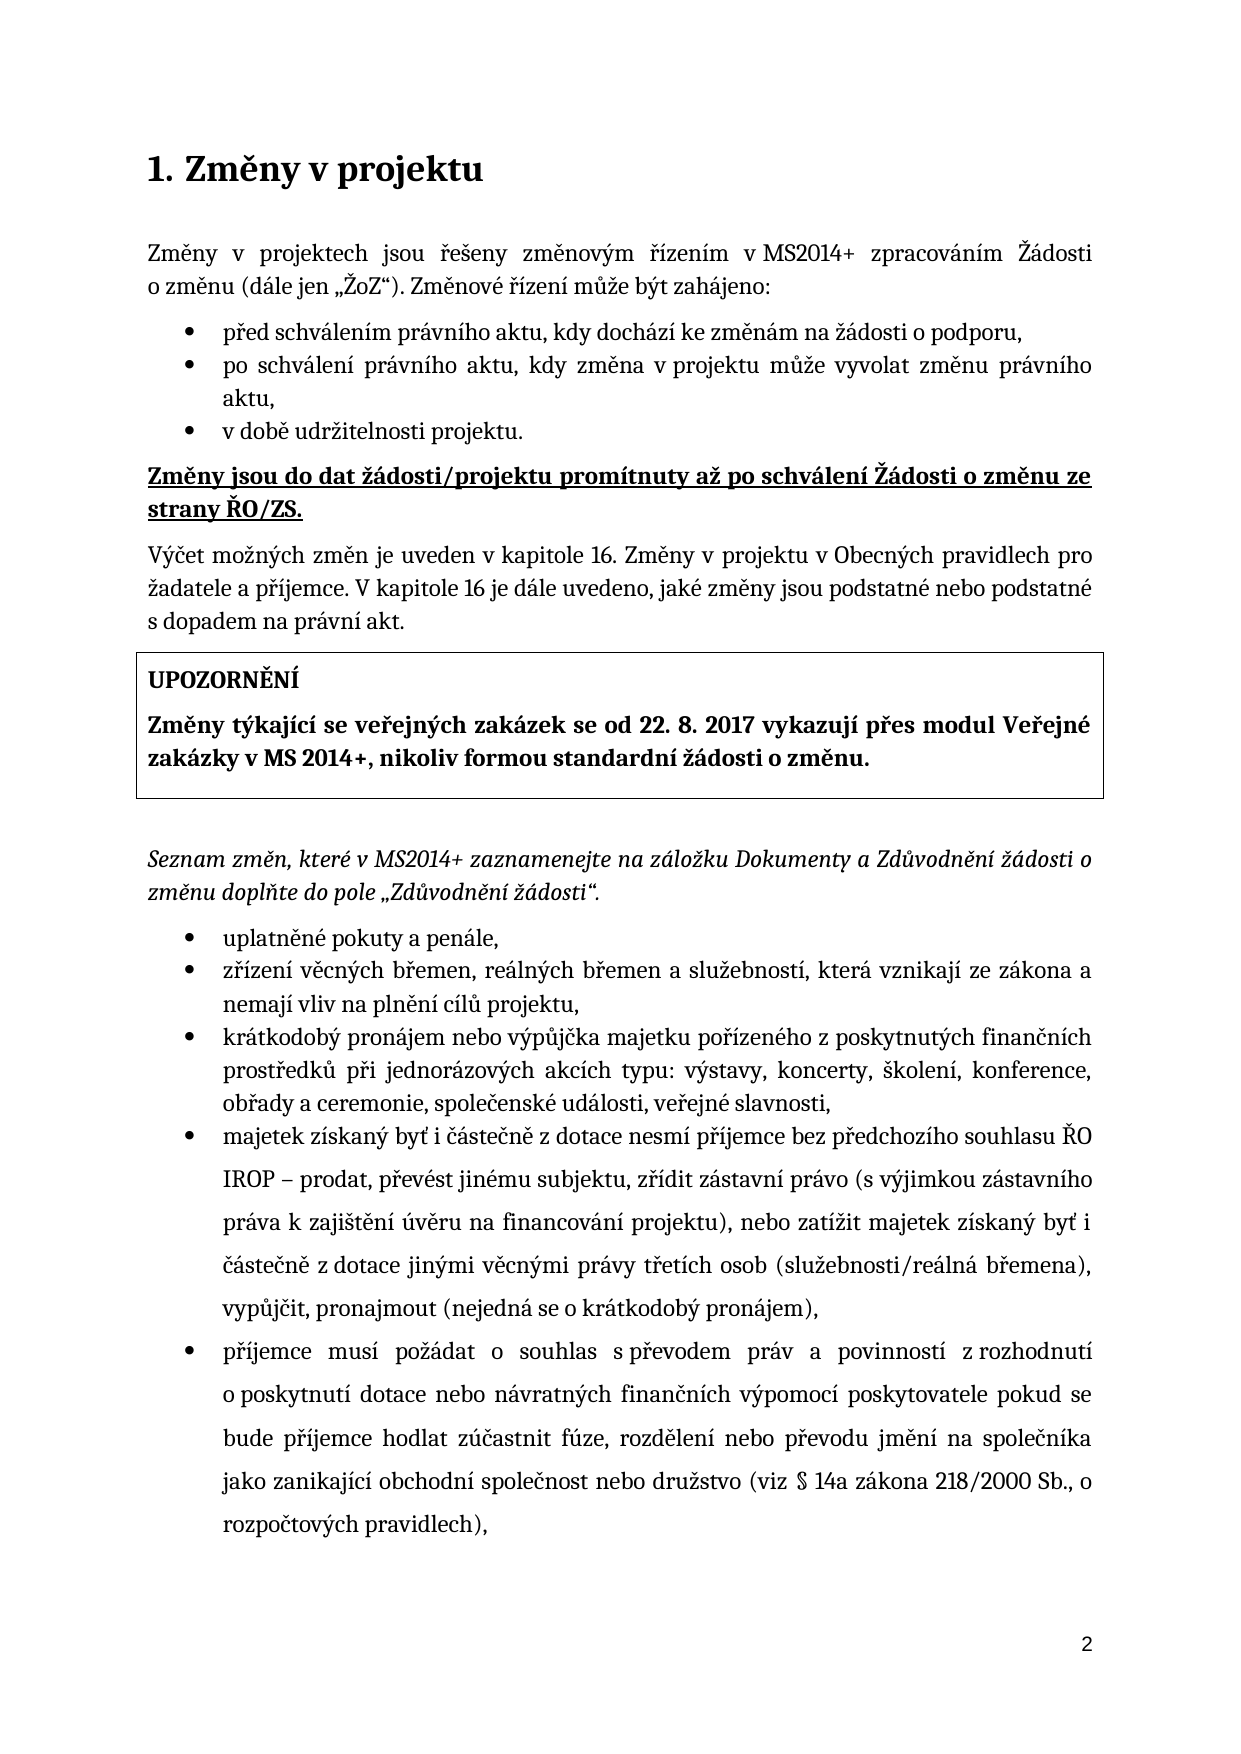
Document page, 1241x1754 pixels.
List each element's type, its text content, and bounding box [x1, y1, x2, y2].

list v době udržitelnosti projektu. [185, 417, 1093, 445]
table_header UPOZORNĚNÍ Změny týkající se veřejných zakázek se od 22. 8. 2017 vykazují přes modul Veřejné zakázky v MS 2014+, nikoliv formou standardní žádosti o změnu. [137, 653, 1103, 798]
list majetek získaný byť i částečně z dotace nesmí příjemce bez předchozího souhlasu ŘO IROP – prodat, převést jinému subjektu, zřídit zástavní právo (s výjimkou zástavního práva k zajištění úvěru na financování projektu), nebo zatížit majetek získaný byť i částečně z dotace jinými věcnými právy třetích osob (služebnosti/reálná břemena), vypůjčit, pronajmout (nejedná se o krátkodobý pronájem), [185, 1122, 1093, 1323]
list před schválením právního aktu, kdy dochází ke změnám na žádosti o podporu, [185, 318, 1093, 346]
list příjemce musí požádat o souhlas s převodem práv a povinností z rozhodnutí o poskytnutí dotace nebo návratných finančních výpomocí poskytovatele pokud se bude příjemce hodlat zúčastnit fúze, rozdělení nebo převodu jmění na společníka jako zanikající obchodní společnost nebo družstvo (viz § 14a zákona 218/2000 Sb., o rozpočtových pravidlech), [185, 1337, 1093, 1538]
text Seznam změn, které v MS2014+ zaznamenejte na záložku Dokumenty a Zdůvodnění žádosti o změnu doplňte do pole „Zdůvodnění žádosti“. [148, 845, 1093, 907]
subtitle Změny v projektu [148, 148, 1093, 191]
text Výčet možných změn je uveden v kapitole 16. Změny v projektu v Obecných pravidlech pro žadatele a příjemce. V kapitole 16 je dále uvedeno, jaké změny jsou podstatné nebo podstatné s dopadem na právní akt. [148, 541, 1093, 636]
list po schválení právního aktu, kdy změna v projektu může vyvolat změnu právního aktu, [185, 351, 1093, 412]
text Změny jsou do dat žádosti/projektu promítnuty až po schválení Žádosti o změnu ze strany ŘO/ZS. [148, 462, 1093, 524]
text Změny v projektech jsou řešeny změnovým řízením v MS2014+ zpracováním Žádosti o změnu (dále jen „ŽoZ“). Změnové řízení může být zahájeno: [148, 239, 1093, 301]
list uplatněné pokuty a penále, [185, 923, 1093, 952]
list krátkodobý pronájem nebo výpůjčka majetku pořízeného z poskytnutých finančních prostředků při jednorázových akcích typu: výstavy, koncerty, školení, konference, obřady a ceremonie, společenské události, veřejné slavnosti, [185, 1022, 1093, 1117]
list zřízení věcných břemen, reálných břemen a služebností, která vznikají ze zákona a nemají vliv na plnění cílů projektu, [185, 956, 1093, 1018]
